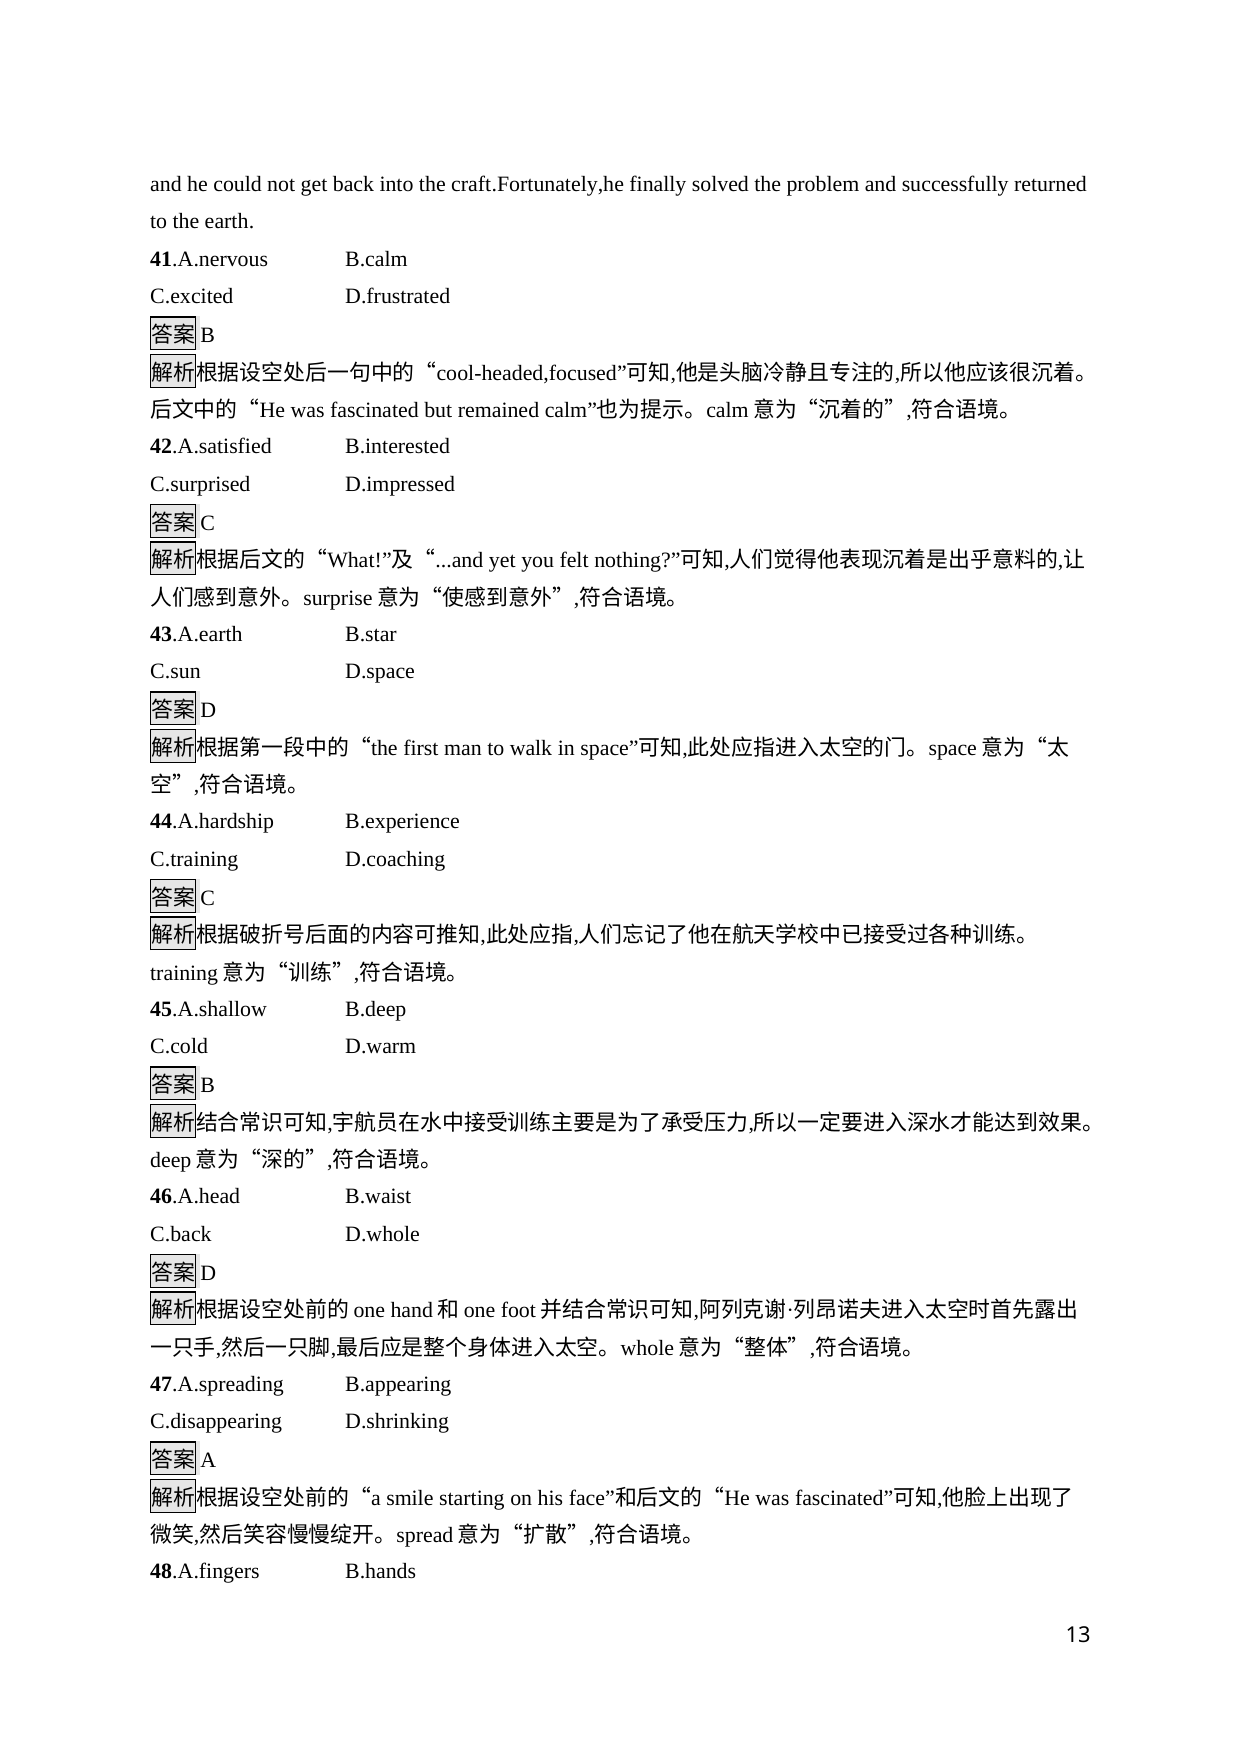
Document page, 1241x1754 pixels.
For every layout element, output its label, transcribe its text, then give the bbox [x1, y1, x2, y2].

text C.surprised D.impressed [150, 464, 1090, 502]
text 44.A.hardship B.experience [150, 802, 1090, 839]
text 45.A.shallow B.deep [150, 989, 1090, 1027]
text 答案B [150, 314, 1090, 352]
text 答案D [150, 689, 1090, 727]
text 47.A.spreading B.appearing [150, 1364, 1090, 1402]
text C.excited D.frustrated [150, 277, 1090, 314]
text 42.A.satisfied B.interested [150, 427, 1090, 464]
text 答案D [150, 1252, 1090, 1289]
text 41.A.nervous B.calm [150, 239, 1090, 277]
text 答案C [150, 877, 1090, 914]
text 解析根据第一段中的“the first man to walk in space”可知,此处应指进入太空的门。space意为“太空”,符合语境。 [150, 727, 1090, 802]
text 解析根据设空处后一句中的“cool-headed,focused”可知,他是头脑冷静且专注的,所以他应该很沉着。后文中的“He was fascinated but remained calm”也为提示。calm意为“沉着的”,符合语境。 [150, 352, 1090, 427]
text 解析根据设空处前的one hand和one foot并结合常识可知,阿列克谢·列昂诺夫进入太空时首先露出一只手,然后一只脚,最后应是整个身体进入太空。whole意为“整体”,符合语境。 [150, 1289, 1090, 1364]
text 解析结合常识可知,宇航员在水中接受训练主要是为了承受压力,所以一定要进入深水才能达到效果。deep意为“深的”,符合语境。 [150, 1102, 1090, 1177]
text C.sun D.space [150, 652, 1090, 689]
text 答案B [150, 1064, 1090, 1102]
text 43.A.earth B.star [150, 614, 1090, 652]
text 解析根据设空处前的“a smile starting on his face”和后文的“He was fascinated”可知,他脸上出现了微笑,然后笑容慢慢绽开。spread意为“扩散”,符合语境。 [150, 1477, 1090, 1552]
text 解析根据破折号后面的内容可推知,此处应指,人们忘记了他在航天学校中已接受过各种训练。training意为“训练”,符合语境。 [150, 914, 1090, 989]
text C.back D.whole [150, 1214, 1090, 1252]
text 解析根据后文的“What!”及“...and yet you felt nothing?”可知,人们觉得他表现沉着是出乎意料的,让人们感到意外。surprise意为“使感到意外”,符合语境。 [150, 539, 1090, 614]
text C.disappearing D.shrinking [150, 1402, 1090, 1439]
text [150, 164, 1090, 239]
text 答案A [150, 1439, 1090, 1477]
text C.cold D.warm [150, 1027, 1090, 1064]
text 48.A.fingers B.hands [150, 1552, 1090, 1589]
text 答案C [150, 502, 1090, 539]
text 46.A.head B.waist [150, 1177, 1090, 1214]
text C.training D.coaching [150, 839, 1090, 877]
